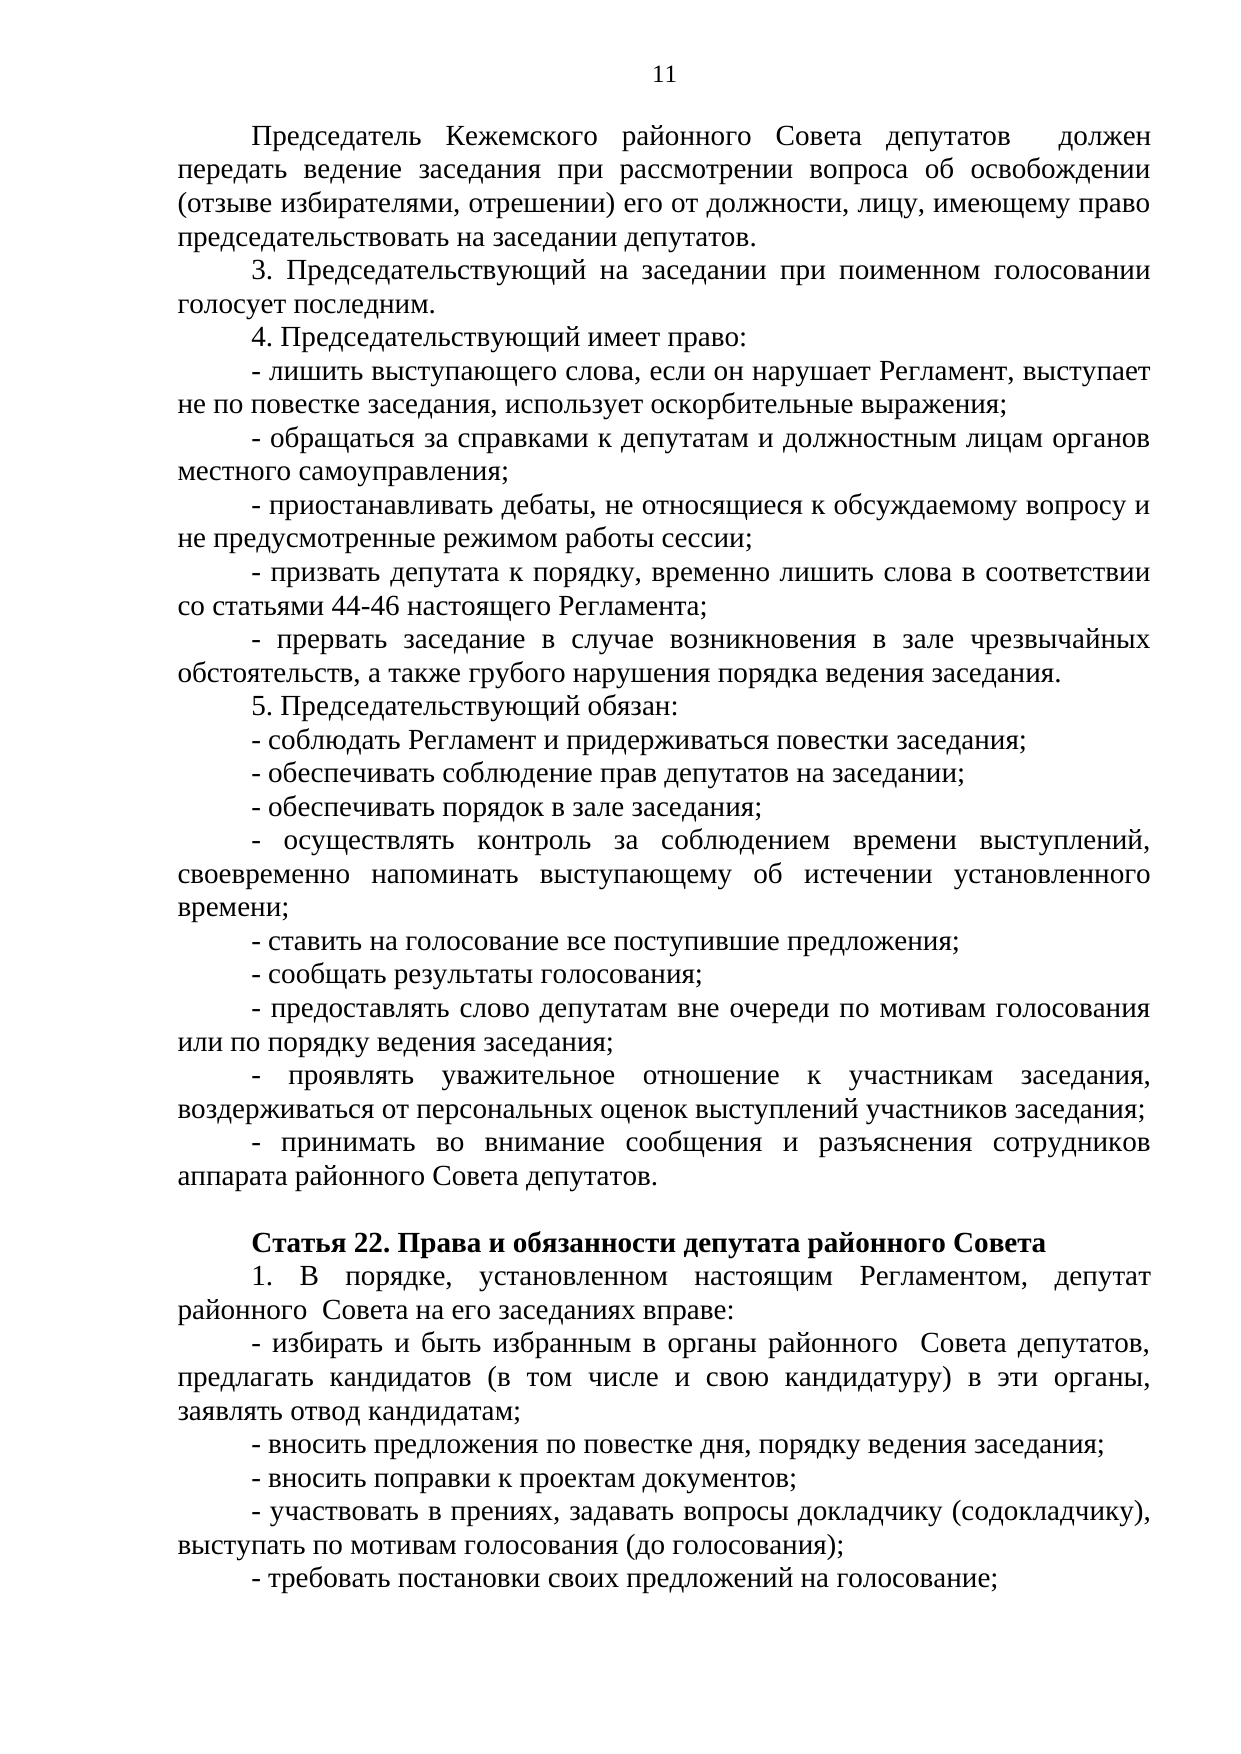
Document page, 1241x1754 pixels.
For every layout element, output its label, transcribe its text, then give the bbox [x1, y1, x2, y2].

text 5. Председательствующий обязан: [177, 688, 1152, 722]
text - приостанавливать дебаты, не относящиеся к обсуждаемому вопросу и не предусмотренные режимом работы сессии; [177, 487, 1152, 554]
text - призвать депутата к порядку, временно лишить слова в соответствии со статьями 44-46 настоящего Регламента; [177, 554, 1152, 621]
text - ставить на голосование все поступившие предложения; [177, 923, 1152, 957]
text - проявлять уважительное отношение к участникам заседания, воздерживаться от персональных оценок выступлений участников заседания; [177, 1057, 1152, 1124]
text - принимать во внимание сообщения и разъяснения сотрудников аппарата районного Совета депутатов. [177, 1124, 1152, 1191]
text 4. Председательствующий имеет право: [177, 319, 1152, 353]
text 3. Председательствующий на заседании при поименном голосовании голосует последним. [177, 252, 1152, 319]
text - предоставлять слово депутатам вне очереди по мотивам голосования или по порядку ведения заседания; [177, 990, 1152, 1057]
text - требовать постановки своих предложений на голосование; [177, 1560, 1152, 1594]
text - соблюдать Регламент и придерживаться повестки заседания; [177, 722, 1152, 755]
text - участвовать в прениях, задавать вопросы докладчику (содокладчику), выступать по мотивам голосования (до голосования); [177, 1493, 1152, 1560]
text - лишить выступающего слова, если он нарушает Регламент, выступает не по повестке заседания, использует оскорбительные выражения; [177, 353, 1152, 420]
text - прервать заседание в случае возникновения в зале чрезвычайных обстоятельств, а также грубого нарушения порядка ведения заседания. [177, 621, 1152, 688]
text - обеспечивать порядок в зале заседания; [177, 789, 1152, 822]
text - избирать и быть избранным в органы районного Совета депутатов, предлагать кандидатов (в том числе и свою кандидатуру) в эти органы, заявлять отвод кандидатам; [177, 1326, 1152, 1426]
text - вносить предложения по повестке дня, порядку ведения заседания; [177, 1426, 1152, 1460]
text - обеспечивать соблюдение прав депутатов на заседании; [177, 755, 1152, 789]
text Статья 22. Права и обязанности депутата районного Совета [177, 1225, 1152, 1258]
text Председатель Кежемского районного Совета депутатов должен передать ведение заседания при рассмотрении вопроса об освобождении (отзыве избирателями, отрешении) его от должности, лицу, имеющему право председательствовать на заседании депутатов. [177, 118, 1152, 252]
text 1. В порядке, установленном настоящим Регламентом, депутат районного Совета на его заседаниях вправе: [177, 1258, 1152, 1326]
text - вносить поправки к проектам документов; [177, 1460, 1152, 1493]
text - обращаться за справками к депутатам и должностным лицам органов местного самоуправления; [177, 420, 1152, 487]
text - сообщать результаты голосования; [177, 957, 1152, 990]
text - осуществлять контроль за соблюдением времени выступлений, своевременно напоминать выступающему об истечении установленного времени; [177, 822, 1152, 923]
